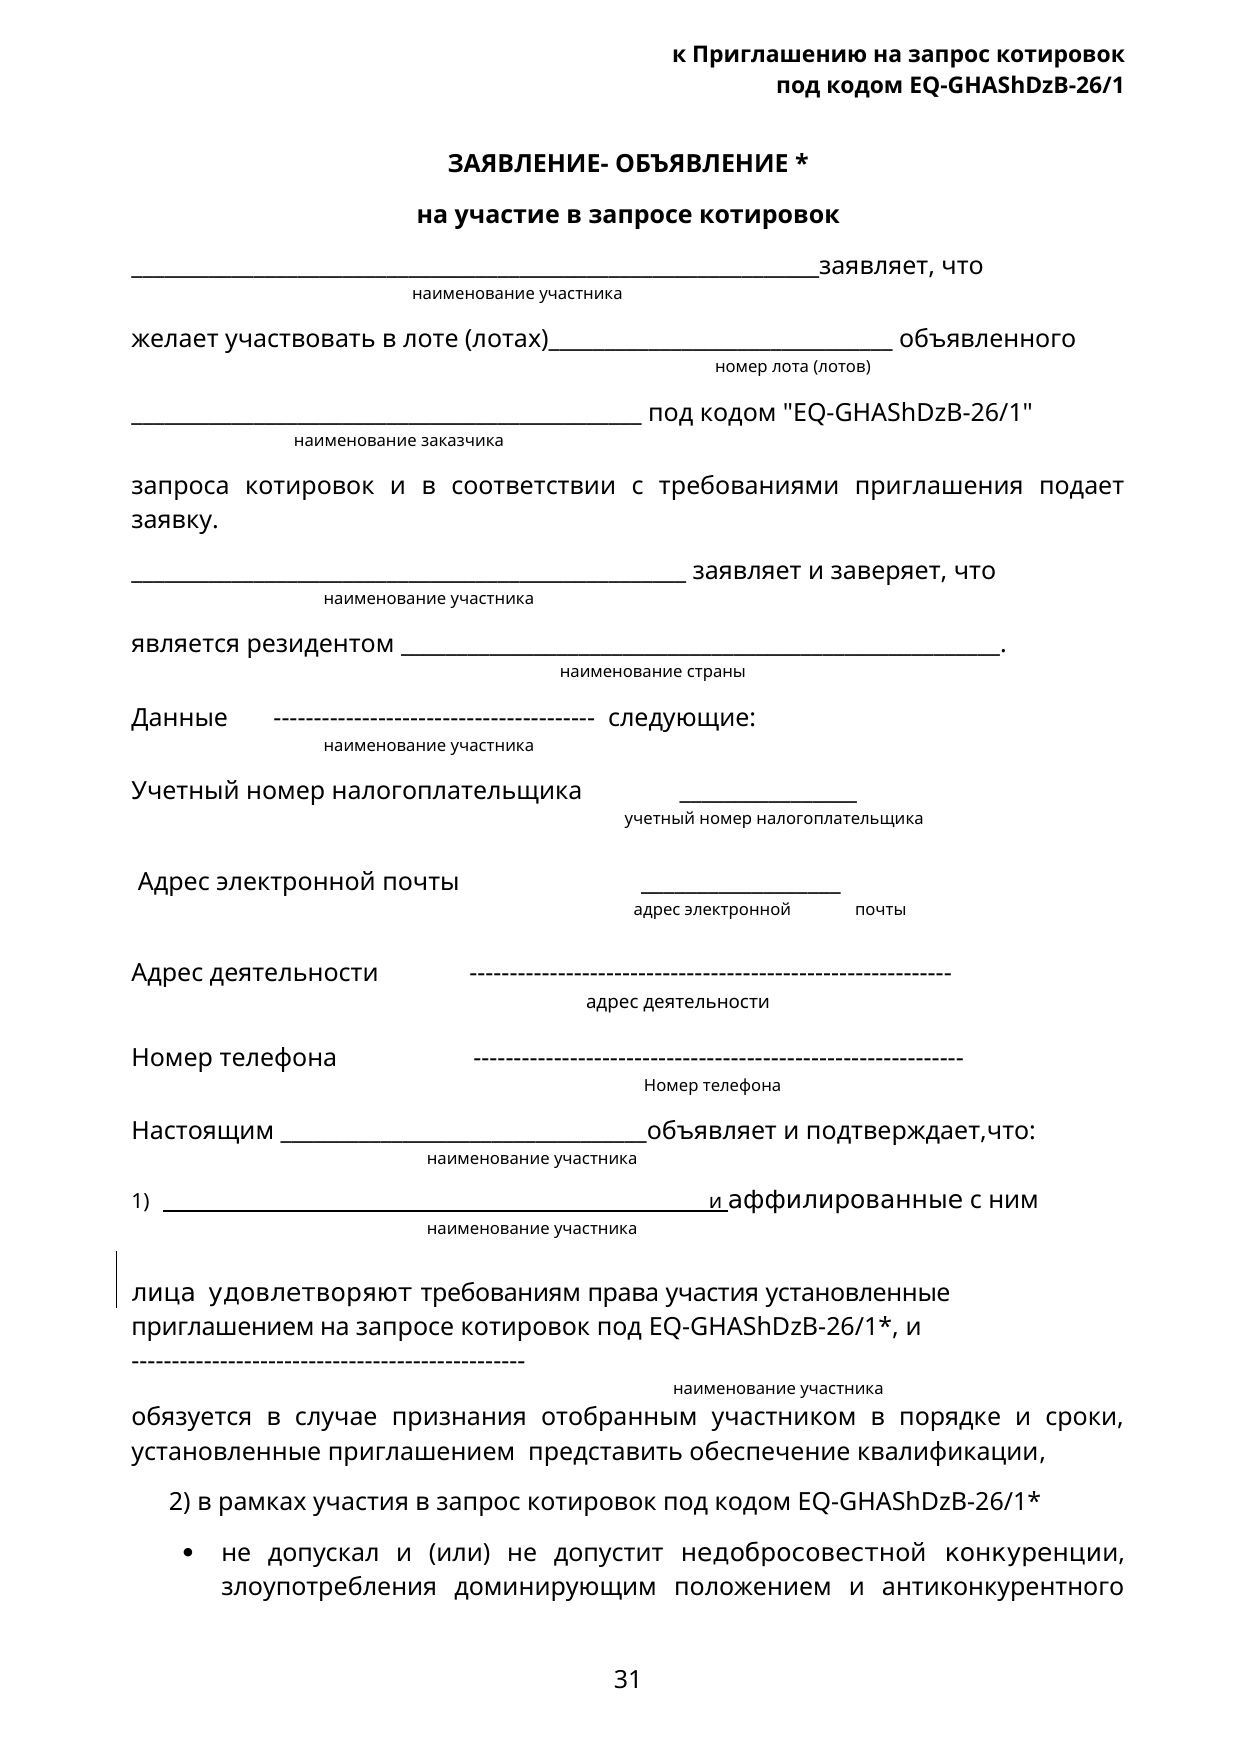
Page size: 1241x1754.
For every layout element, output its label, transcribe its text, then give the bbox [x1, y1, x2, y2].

text номер лота (лотов) [589, 355, 1125, 377]
text Настоящим _________________________________объявляет и подтверждает,что: [131, 1113, 1125, 1147]
text наименование участника [427, 1216, 1125, 1239]
text ЗАЯВЛЕНИЕ- ОБЪЯВЛЕНИЕ * [131, 146, 1125, 180]
text Учетный номер налогоплательщика ________________ [131, 773, 1125, 807]
text лица удовлетворяют требованиям права участия установленные приглашением на запросе котировок под EQ-GHAShDzB-26/1*, и ------------------------------------------------- [131, 1274, 1125, 1376]
text наименование участника [323, 733, 1125, 756]
text учетный номер налогоплательщика [559, 807, 1125, 829]
text является резидентом ______________________________________________________. [131, 626, 1125, 660]
text 2) в рамках участия в запрос котировок под кодом EQ-GHAShDzB-26/1* [169, 1484, 1125, 1518]
text наименование заказчика [294, 428, 1125, 451]
text Номер телефона [500, 1073, 1125, 1096]
text запроса котировок и в соответствии с требованиями приглашения подает заявку. [131, 468, 1125, 536]
text Адрес электронной почты __________________ [131, 863, 1125, 898]
text Номер телефона ------------------------------------------------------------- [131, 1039, 1125, 1073]
text Адрес деятельности ------------------------------------------------------------ [131, 954, 1125, 988]
text наименование участника [412, 281, 1125, 304]
text желает участвовать в лоте (лотах)_______________________________ объявленного [131, 321, 1125, 355]
text наименование участника [427, 1147, 1125, 1170]
text ______________________________________________________________заявляет, что [131, 247, 1125, 281]
text наименование участника [323, 586, 1125, 609]
text адрес электронной почты [486, 898, 1125, 920]
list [183, 1534, 1125, 1603]
subtitle на участие в запросе котировок [131, 197, 1125, 231]
text адрес деятельности [131, 988, 1125, 1014]
text обязуется в случае признания отобранным участником в порядке и сроки, установленные приглашением представить обеспечение квалификации, [131, 1399, 1125, 1467]
text 1) и аффилированные с ним [131, 1182, 1125, 1216]
text к Приглашению на запрос котировок под кодом EQ-GHAShDzB-26/1 [131, 37, 1125, 100]
text ______________________________________________ под кодом "EQ-GHAShDzB-26/1" [131, 394, 1125, 428]
text Данные ---------------------------------------- следующие: [131, 699, 1125, 733]
text наименование страны [559, 660, 1125, 683]
text __________________________________________________ заявляет и заверяет, что [131, 552, 1125, 586]
text наименование участника [131, 1376, 1125, 1399]
